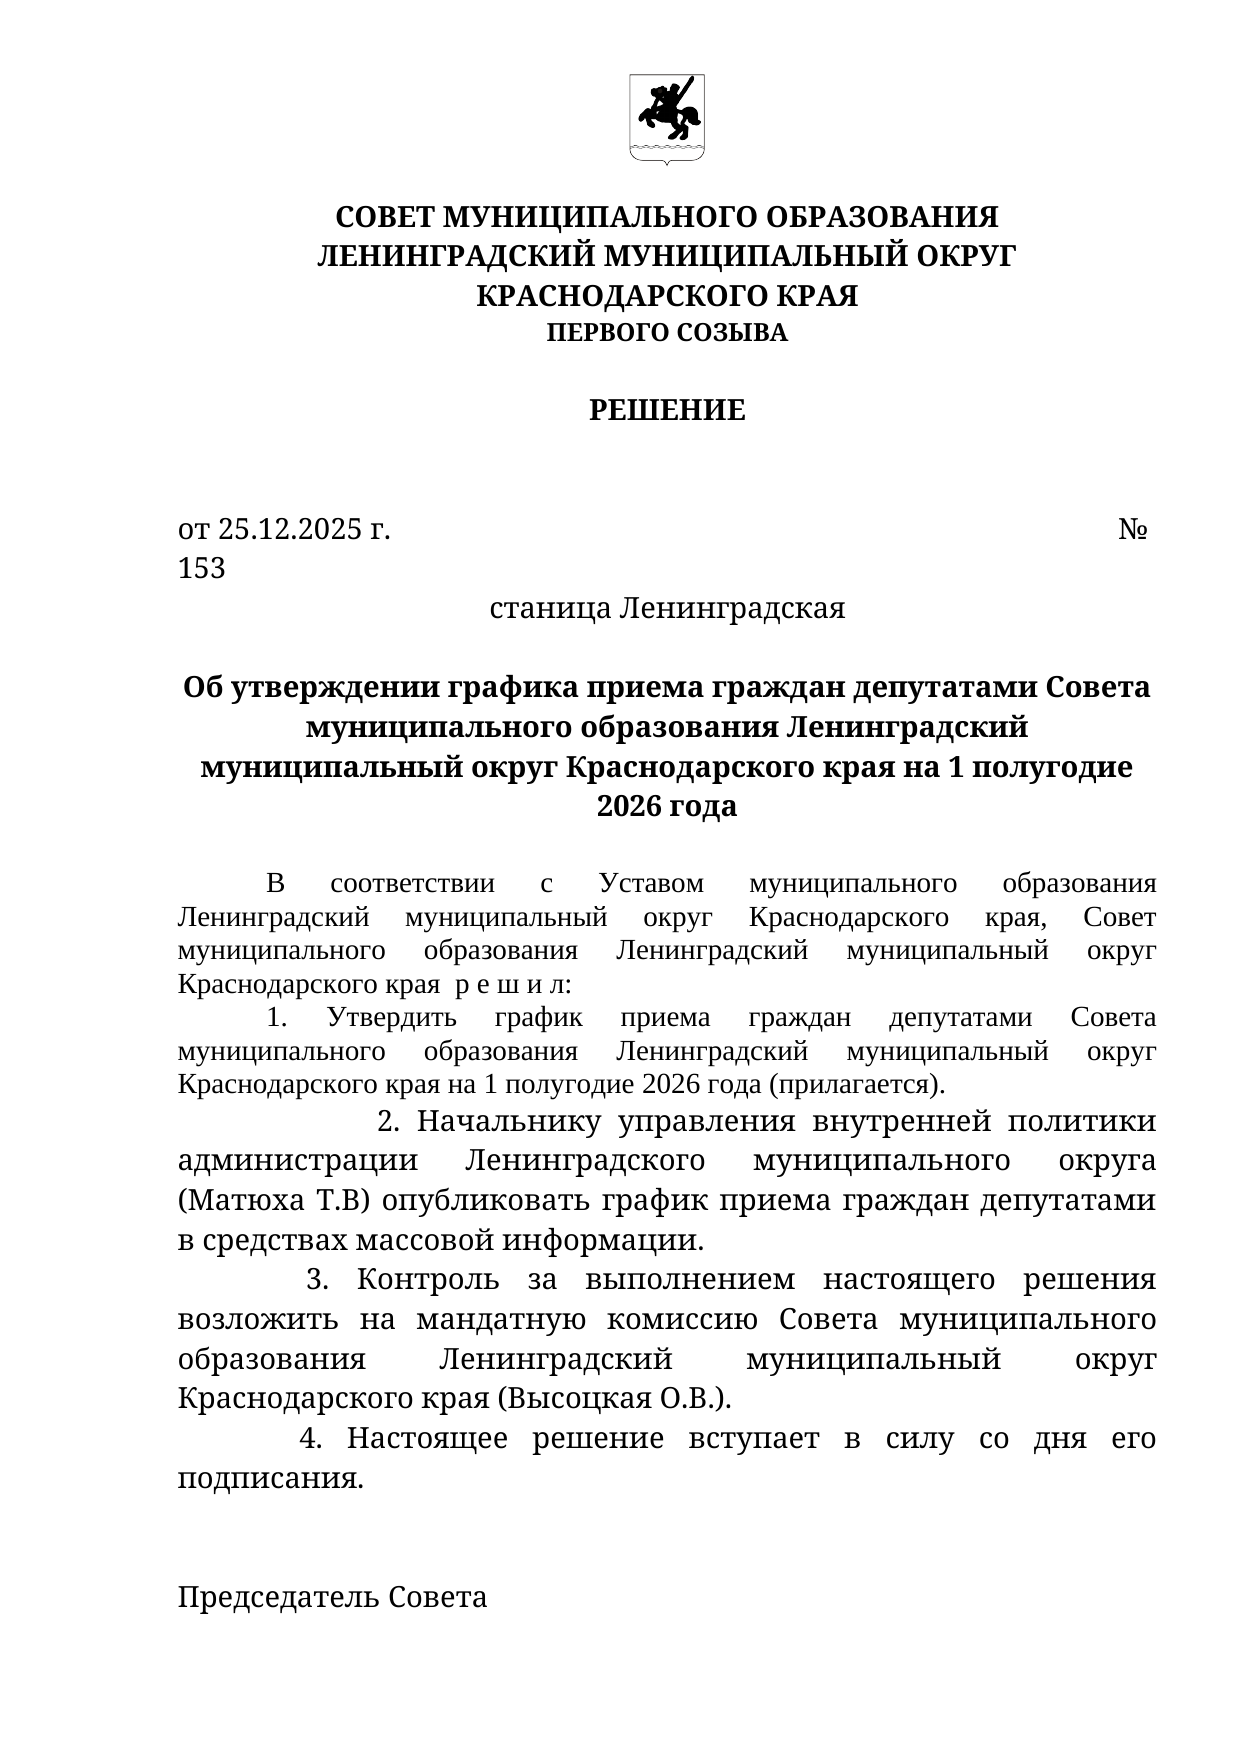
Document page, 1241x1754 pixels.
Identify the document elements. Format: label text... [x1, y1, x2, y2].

picture [628, 73, 706, 168]
text Об утверждении графика приема граждан депутатами Совета муниципального образования Ленинградский муниципальный округ Краснодарского края на 1 полугодие 2026 года [177, 667, 1157, 825]
text 2. Начальнику управления внутренней политики администрации Ленинградского муниципального округа (Матюха Т.В) опубликовать график приема граждан депутатами в средствах массовой информации. [177, 1100, 1157, 1259]
text ЛЕНИНГРАДСКИЙ МУНИЦИПАЛЬНЫЙ ОКРУГ [177, 236, 1157, 275]
list Утвердить график приема граждан депутатами Совета муниципального образования Ленинградский муниципальный округ Краснодарского края на 1 полугодие 2026 года (прилагается). [177, 999, 1157, 1100]
text от 25.12.2025 г. № 153 [177, 508, 1157, 587]
text РЕШЕНИЕ [177, 389, 1157, 428]
text Председатель Совета [177, 1576, 1157, 1616]
text 4. Настоящее решение вступает в силу со дня его подписания. [177, 1417, 1157, 1497]
text 3. Контроль за выполнением настоящего решения возложить на мандатную комиссию Совета муниципального образования Ленинградский муниципальный округ Краснодарского края (Высоцкая О.В.). [177, 1259, 1157, 1417]
text СОВЕТ МУНИЦИПАЛЬНОГО ОБРАЗОВАНИЯ [177, 196, 1157, 236]
text станица Ленинградская [177, 587, 1157, 627]
text ПЕРВОГО СОЗЫВА [177, 315, 1157, 349]
text В соответствии с Уставом муниципального образования Ленинградский муниципальный округ Краснодарского края, Совет муниципального образования Ленинградский муниципальный округ Краснодарского края р е ш и л: [177, 865, 1157, 999]
text КРАСНОДАРСКОГО КРАЯ [177, 275, 1157, 315]
